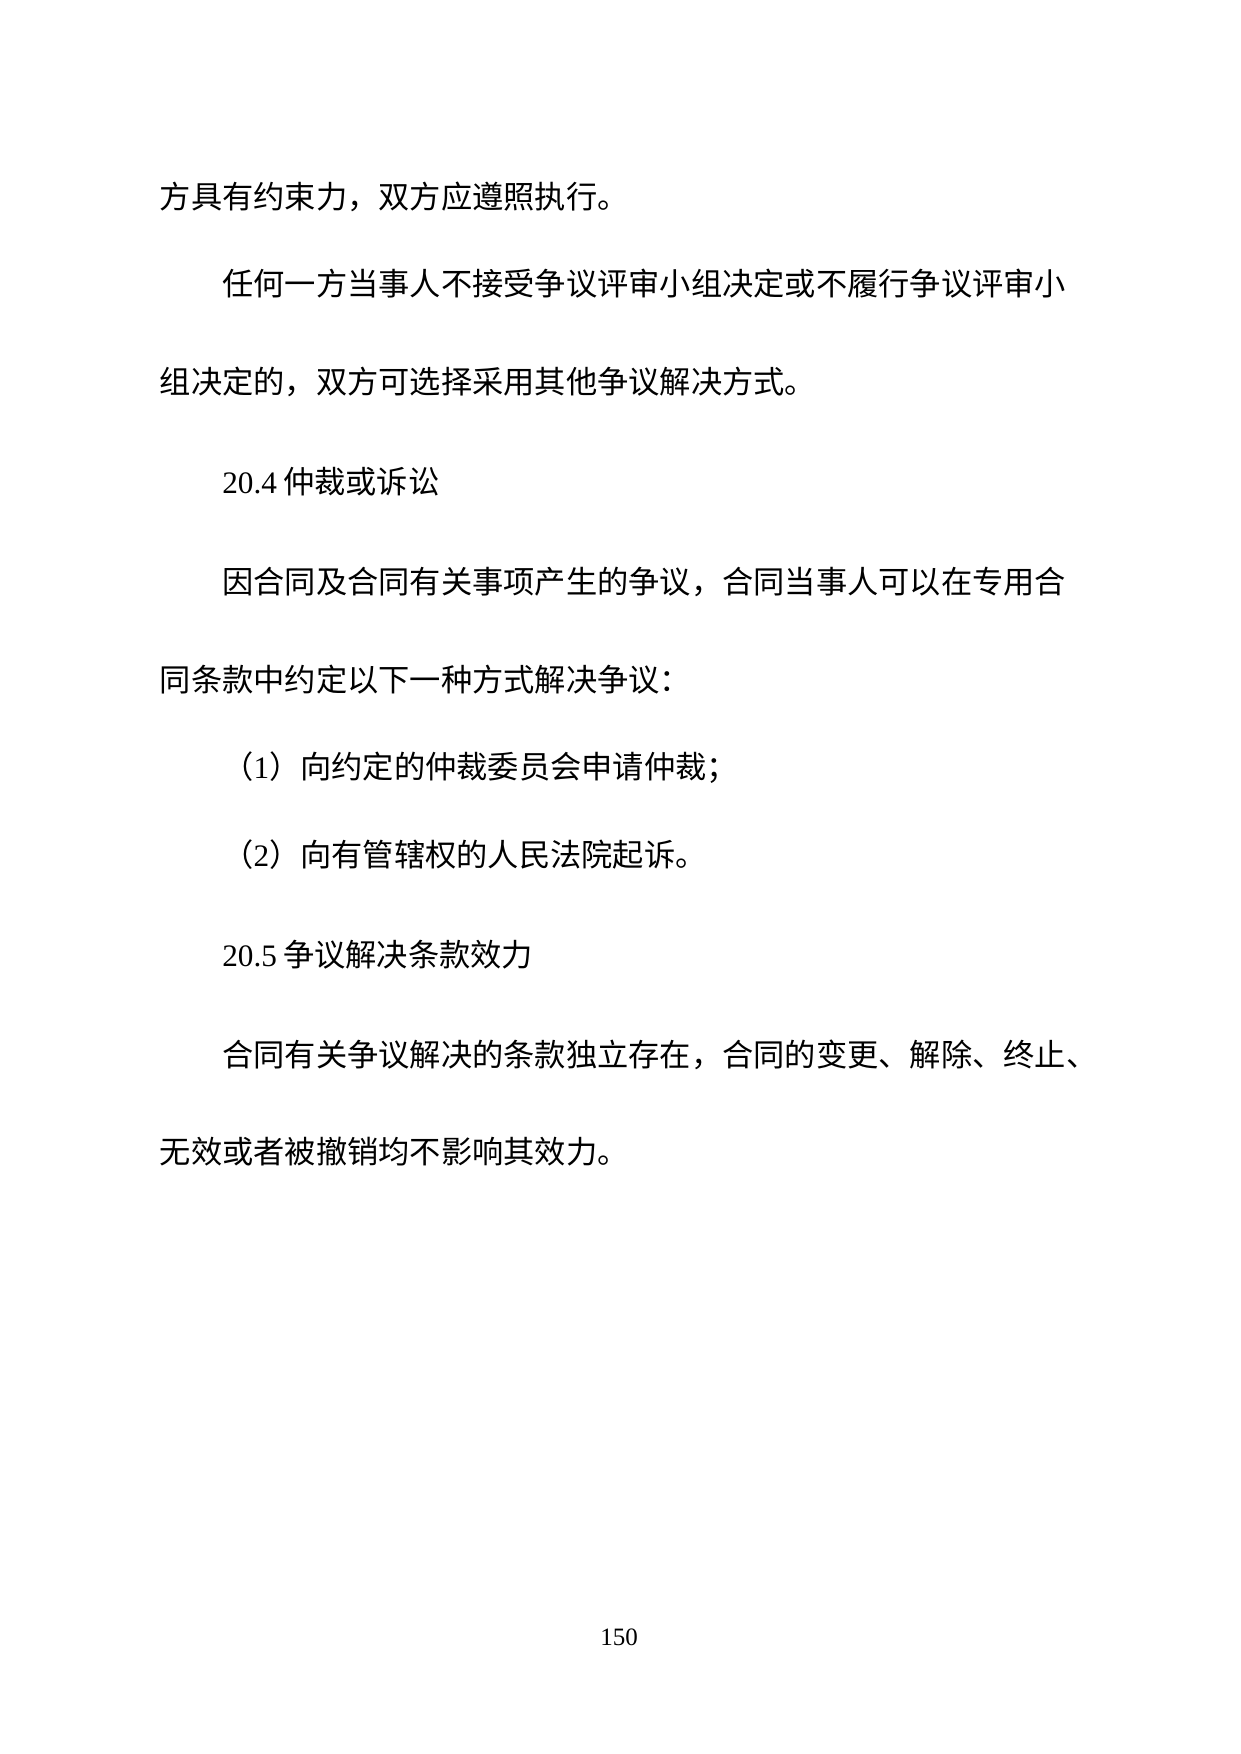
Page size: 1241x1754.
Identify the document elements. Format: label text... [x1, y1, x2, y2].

text 合同有关争议解决的条款独立存在，合同的变更、解除、终止、无效或者被撤销均不影响其效力。 [159, 1020, 1078, 1183]
subtitle 20.5争议解决条款效力 [159, 920, 1078, 985]
text 因合同及合同有关事项产生的争议，合同当事人可以在专用合同条款中约定以下一种方式解决争议： [159, 547, 1078, 710]
text （2）向有管辖权的人民法院起诉。 [159, 820, 1078, 885]
text 任何一方当事人不接受争议评审小组决定或不履行争议评审小组决定的，双方可选择采用其他争议解决方式。 [159, 249, 1078, 412]
text （1）向约定的仲裁委员会申请仲裁； [159, 732, 1078, 797]
subtitle 20.4仲裁或诉讼 [159, 447, 1078, 512]
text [159, 162, 1078, 227]
